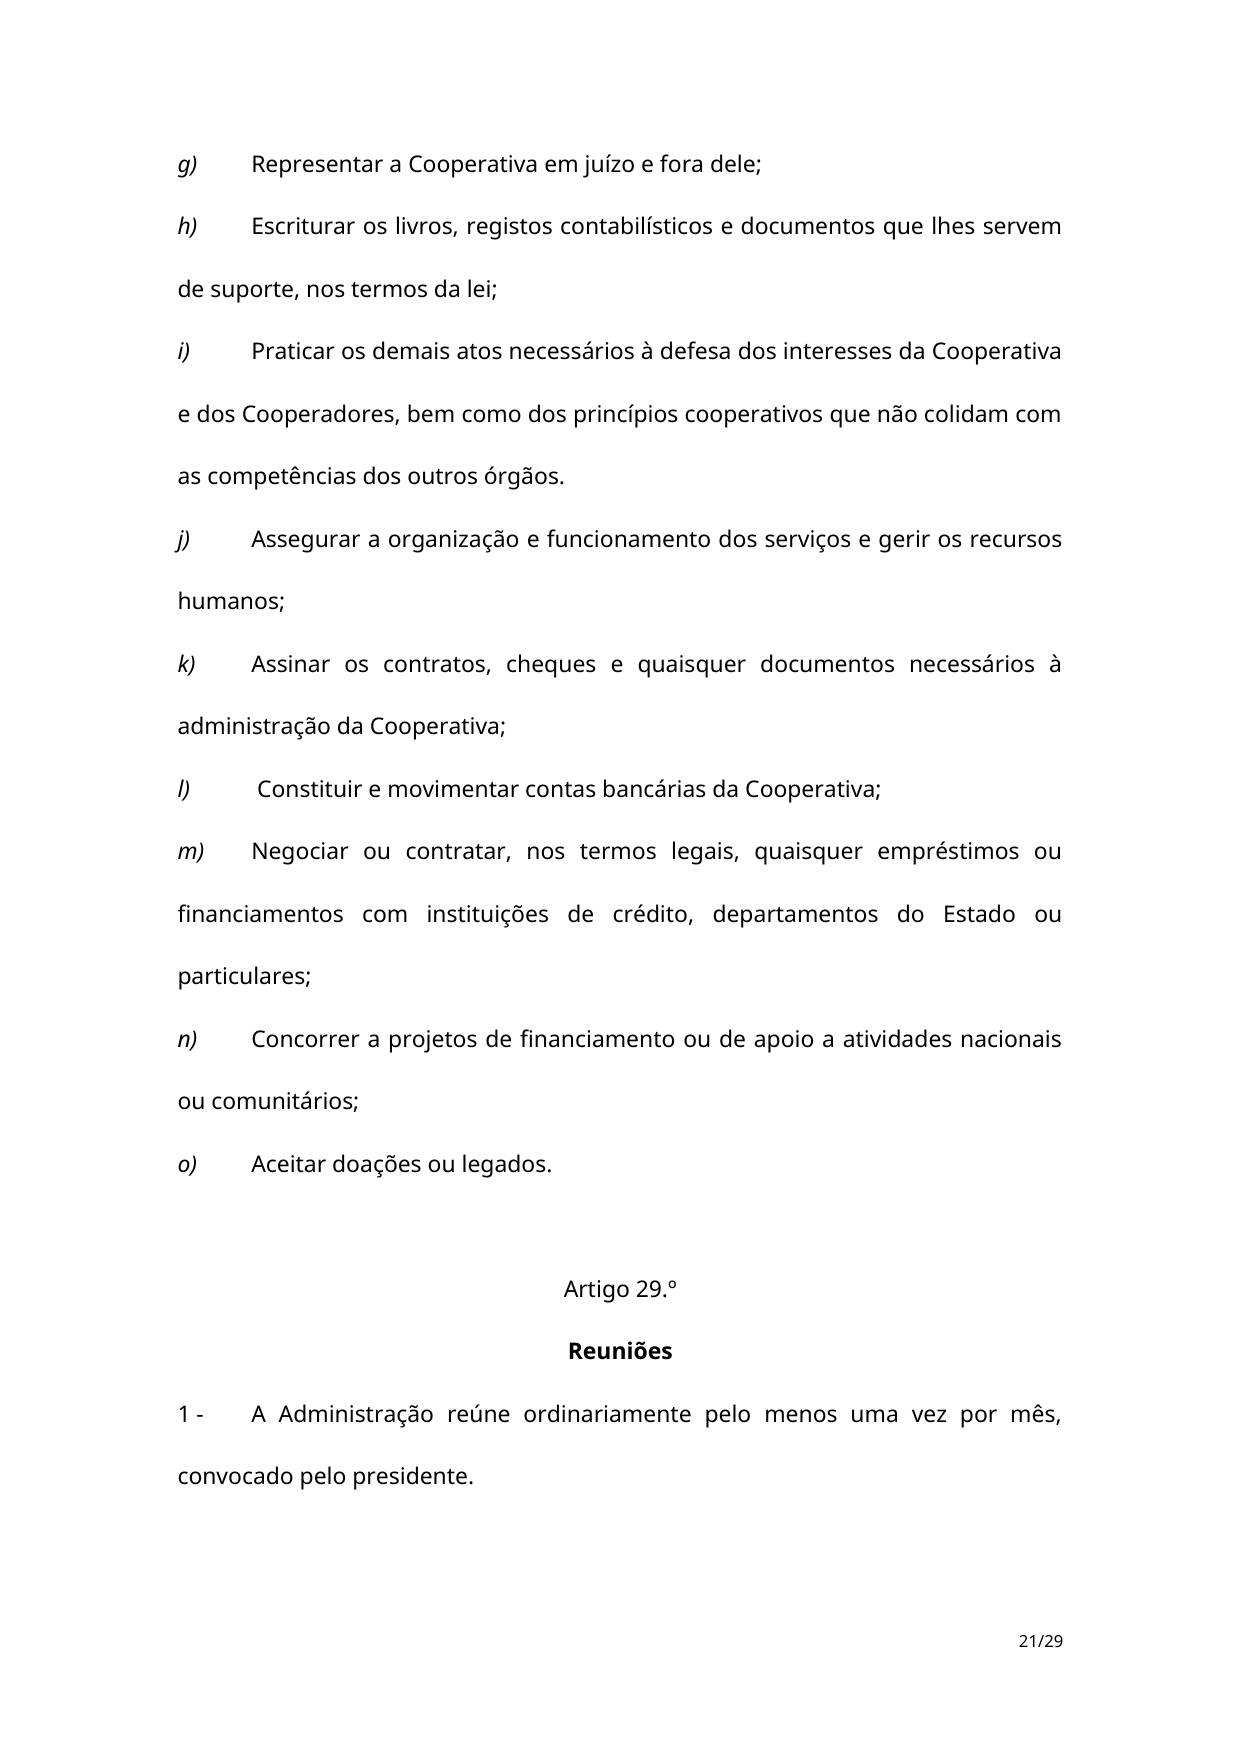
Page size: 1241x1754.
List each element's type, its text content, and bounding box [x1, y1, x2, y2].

list Escriturar os livros, registos contabilísticos e documentos que lhes servem de suporte, nos termos da lei; [177, 210, 1063, 304]
list Praticar os demais atos necessários à defesa dos interesses da Cooperativa e dos Cooperadores, bem como dos princípios cooperativos que não colidam com as competências dos outros órgãos. [177, 335, 1063, 491]
list Aceitar doações ou legados. [177, 1148, 1063, 1179]
list A Administração reúne ordinariamente pelo menos uma vez por mês, convocado pelo presidente. [177, 1398, 1063, 1491]
list Constituir e movimentar contas bancárias da Cooperativa; [177, 773, 1063, 804]
list Assegurar a organização e funcionamento dos serviços e gerir os recursos humanos; [177, 523, 1063, 616]
list Negociar ou contratar, nos termos legais, quaisquer empréstimos ou financiamentos com instituições de crédito, departamentos do Estado ou particulares; [177, 835, 1063, 991]
list Reuniões [177, 1335, 1063, 1366]
list Concorrer a projetos de financiamento ou de apoio a atividades nacionais ou comunitários; [177, 1023, 1063, 1116]
list Assinar os contratos, cheques e quaisquer documentos necessários à administração da Cooperativa; [177, 648, 1063, 741]
list Representar a Cooperativa em juízo e fora dele; [177, 148, 1063, 179]
list Artigo 29.º [177, 1273, 1063, 1304]
